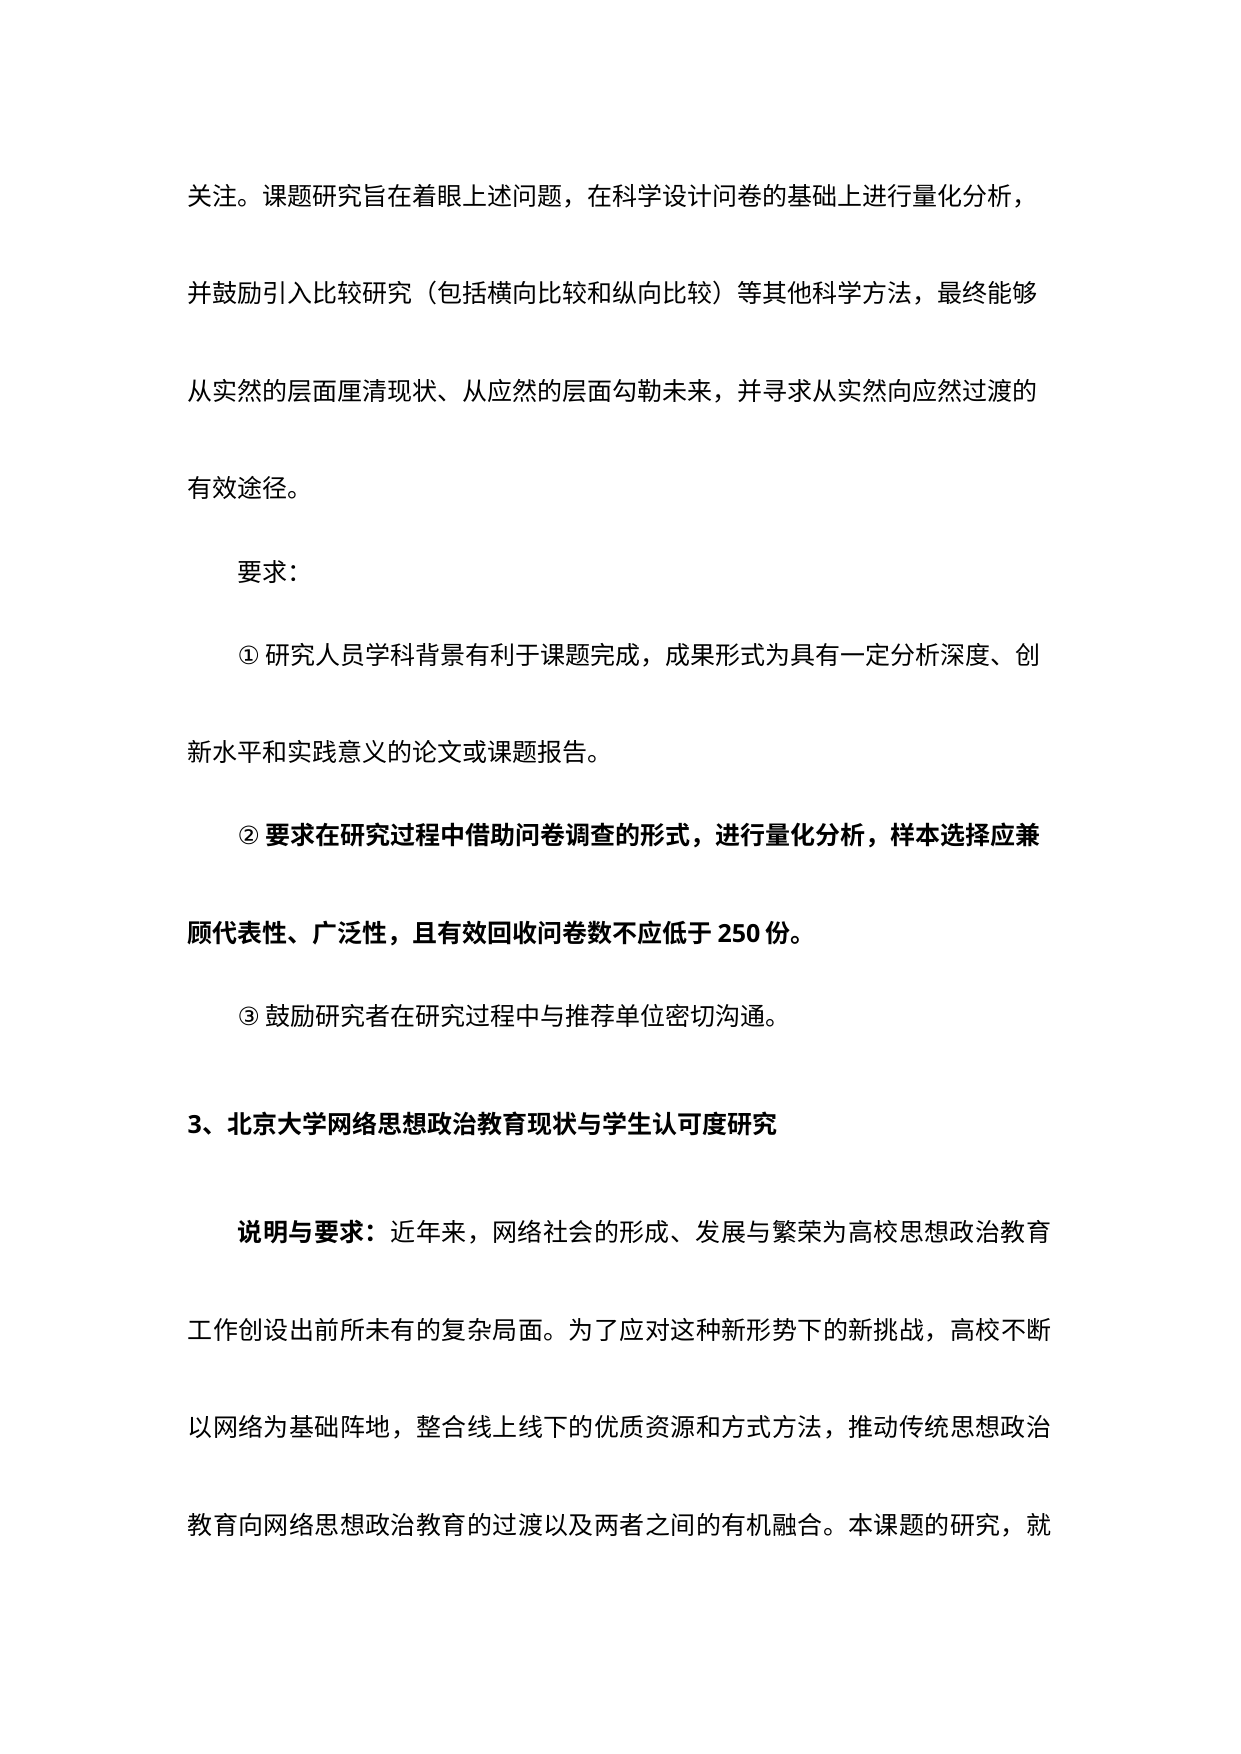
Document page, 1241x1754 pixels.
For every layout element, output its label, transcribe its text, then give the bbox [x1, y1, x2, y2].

text ①研究人员学科背景有利于课题完成，成果形式为具有一定分析深度、创新水平和实践意义的论文或课题报告。 [187, 621, 1053, 783]
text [187, 1198, 1053, 1556]
text ③鼓励研究者在研究过程中与推荐单位密切沟通。 [187, 982, 1053, 1047]
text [187, 162, 1056, 519]
text 要求： [187, 538, 1053, 603]
text ②要求在研究过程中借助问卷调查的形式，进行量化分析，样本选择应兼顾代表性、广泛性，且有效回收问卷数不应低于250份。 [187, 801, 1053, 964]
text 3、北京大学网络思想政治教育现状与学生认可度研究 [187, 1090, 1053, 1155]
